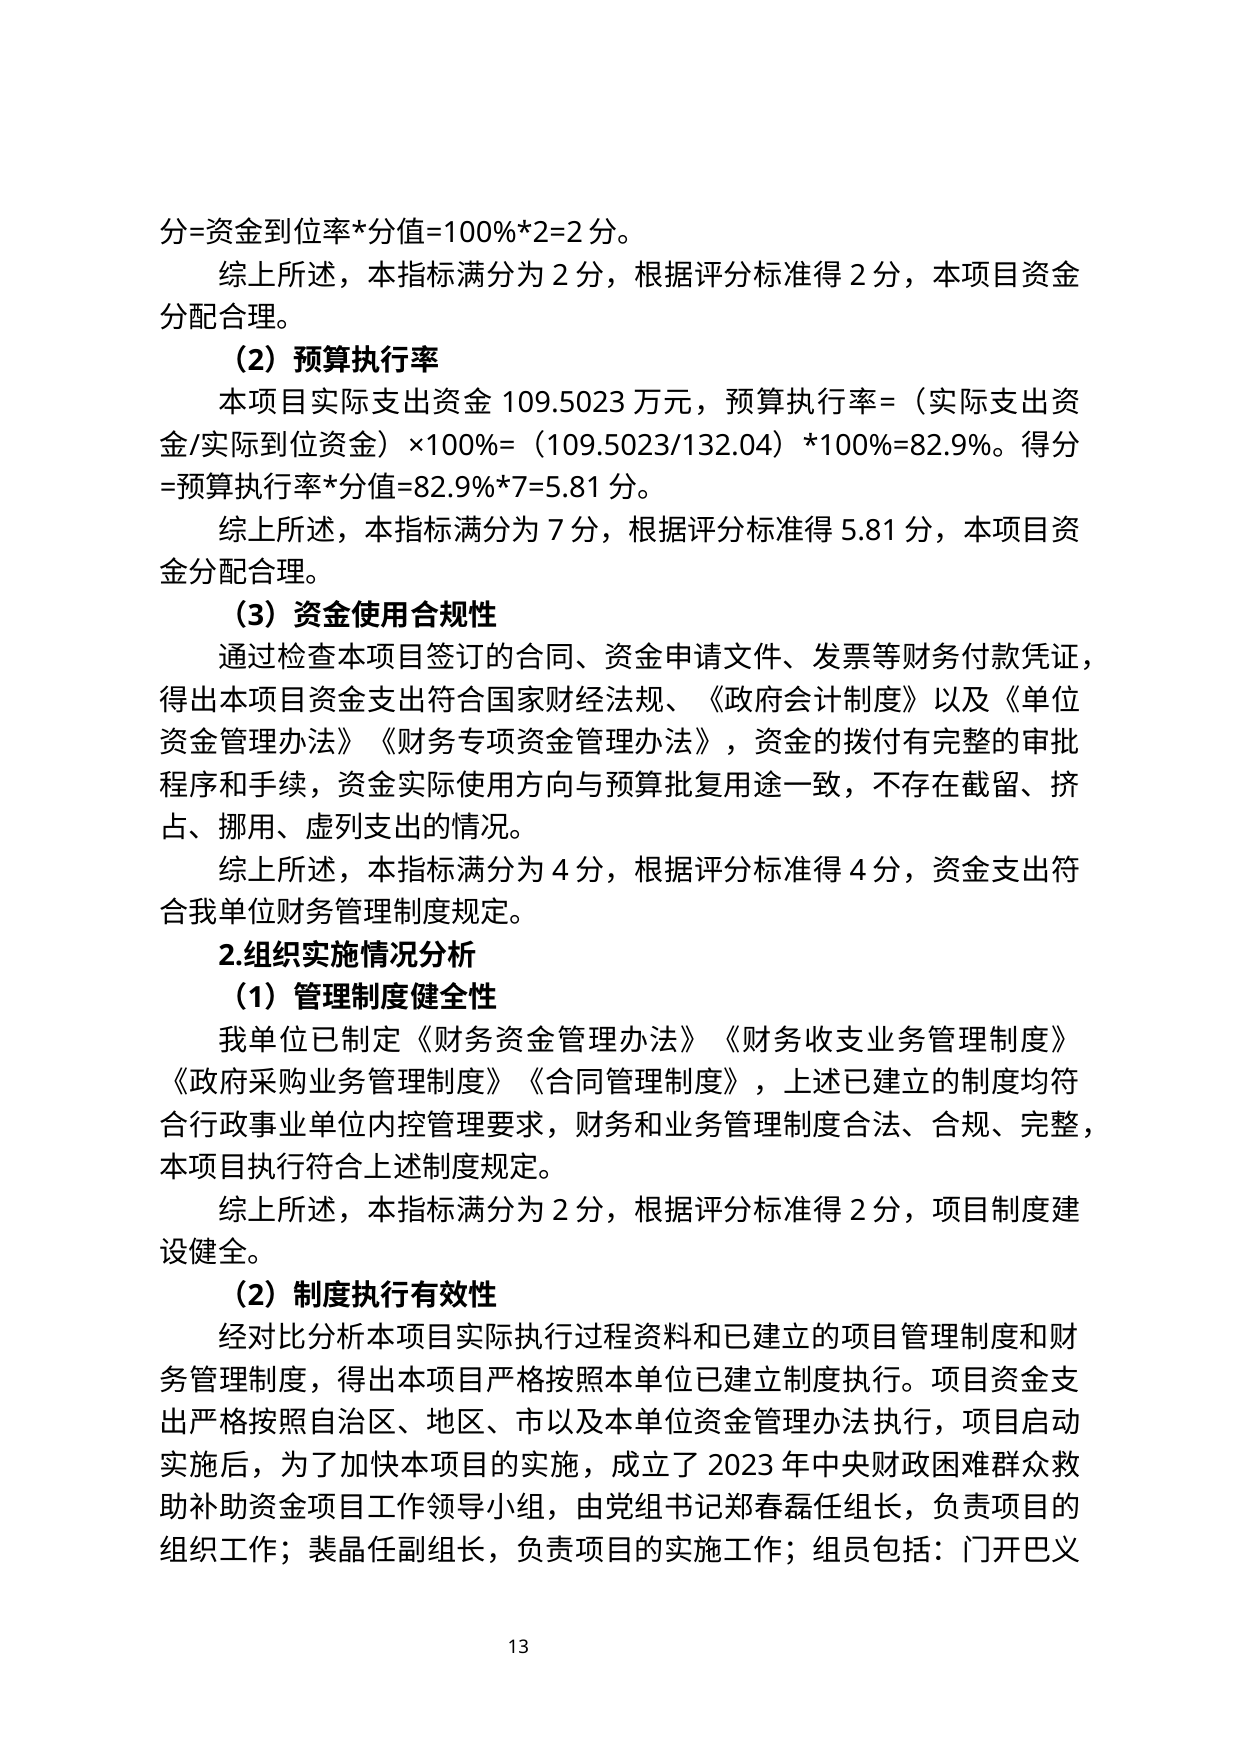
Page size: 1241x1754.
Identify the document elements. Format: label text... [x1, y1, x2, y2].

text 通过检查本项目签订的合同、资金申请文件、发票等财务付款凭证，得出本项目资金支出符合国家财经法规、《政府会计制度》以及《单位资金管理办法》《财务专项资金管理办法》，资金的拨付有完整的审批程序和手续，资金实际使用方向与预算批复用途一致，不存在截留、挤占、挪用、虚列支出的情况。 [159, 634, 1081, 846]
text 我单位已制定《财务资金管理办法》《财务收支业务管理制度》《政府采购业务管理制度》《合同管理制度》，上述已建立的制度均符合行政事业单位内控管理要求，财务和业务管理制度合法、合规、完整，本项目执行符合上述制度规定。 [159, 1016, 1081, 1186]
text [159, 1314, 1081, 1569]
text 综上所述，本指标满分为2分，根据评分标准得2分，项目制度建设健全。 [159, 1186, 1081, 1271]
text 综上所述，本指标满分为2分，根据评分标准得2分，本项目资金分配合理。 [159, 251, 1081, 336]
text （3）资金使用合规性 [159, 591, 1081, 634]
subtitle 2.组织实施情况分析 [159, 931, 1081, 974]
text 本项目实际支出资金109.5023万元，预算执行率=（实际支出资金/实际到位资金）×100%=（109.5023/132.04）*100%=82.9%。得分=预算执行率*分值=82.9%*7=5.81分。 [159, 379, 1081, 506]
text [159, 209, 1081, 251]
text （2）预算执行率 [159, 336, 1081, 379]
text 综上所述，本指标满分为7分，根据评分标准得5.81分，本项目资金分配合理。 [159, 506, 1081, 591]
text 综上所述，本指标满分为4分，根据评分标准得4分，资金支出符合我单位财务管理制度规定。 [159, 846, 1081, 931]
text （2）制度执行有效性 [159, 1271, 1081, 1314]
text （1）管理制度健全性 [159, 974, 1081, 1016]
